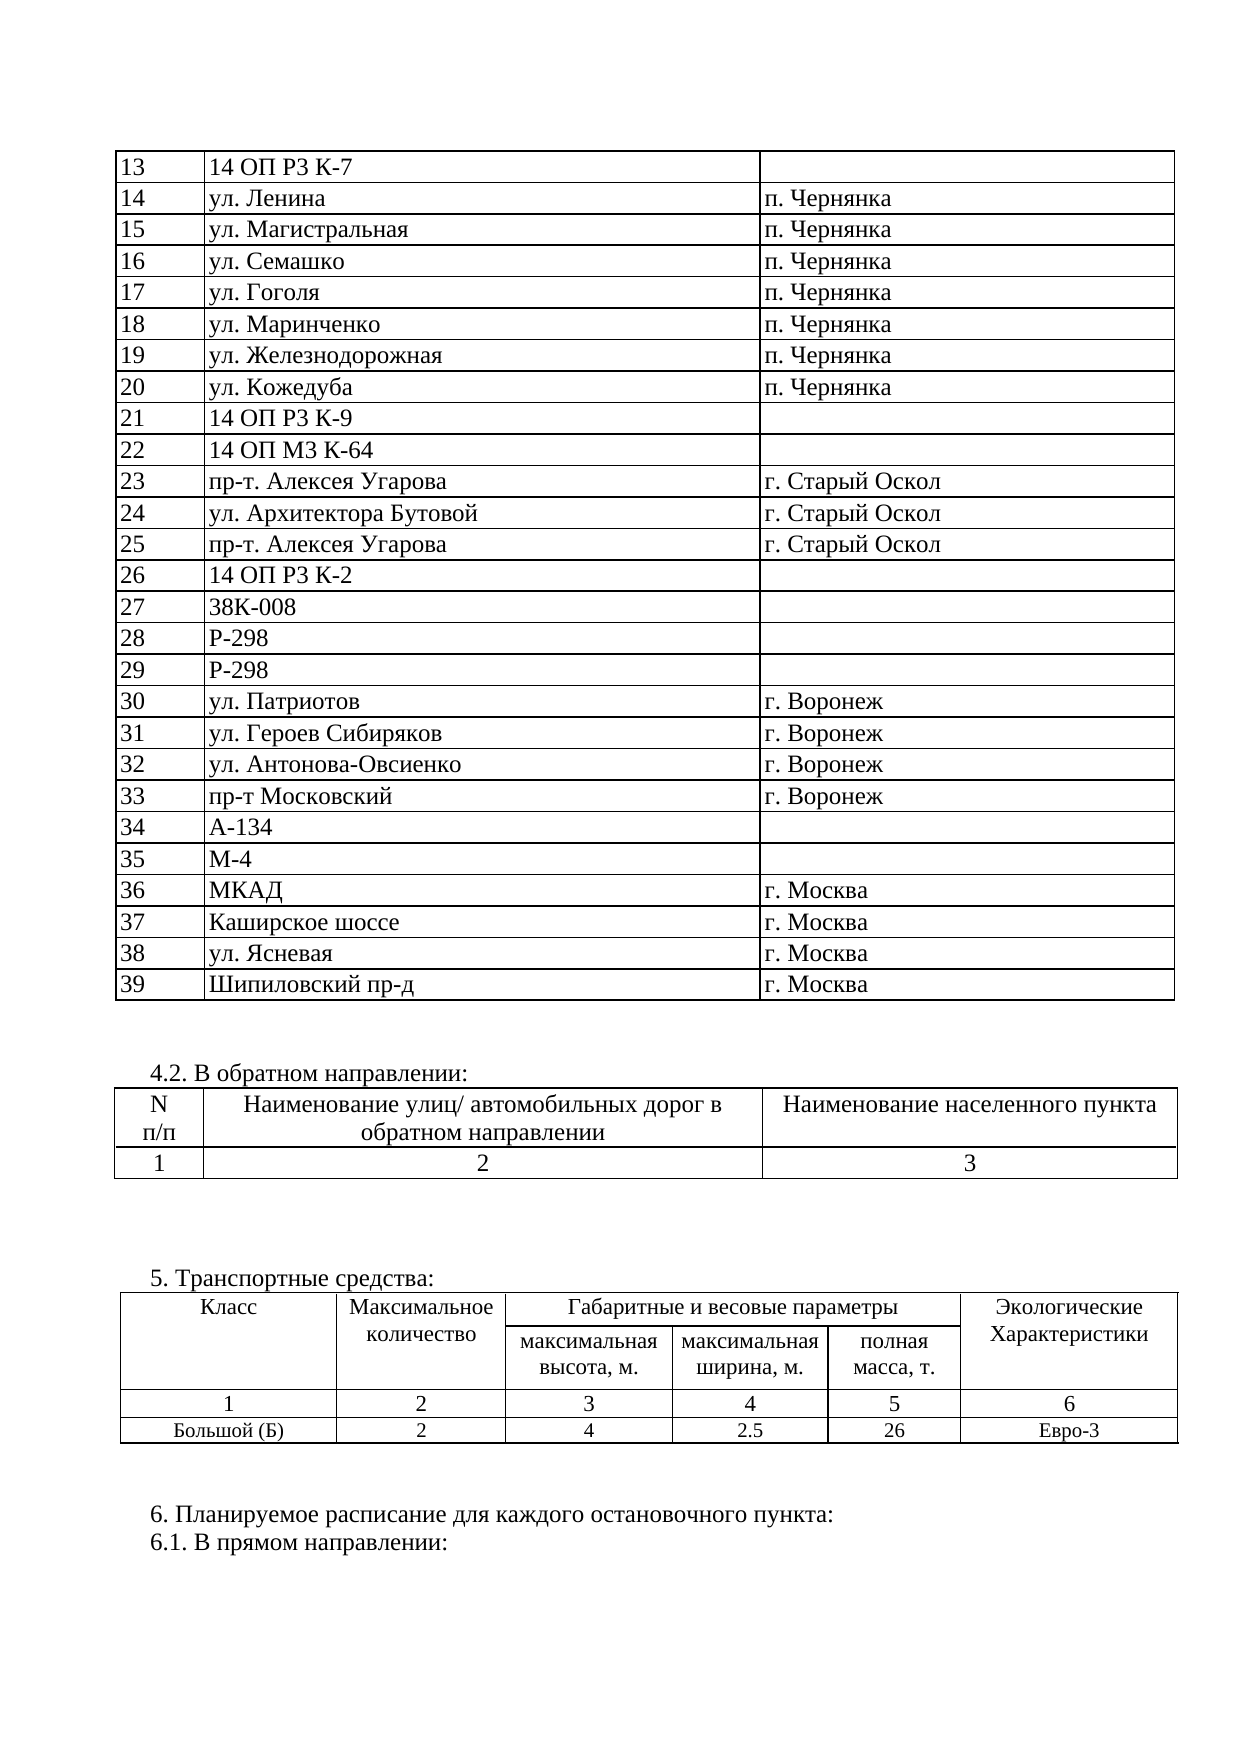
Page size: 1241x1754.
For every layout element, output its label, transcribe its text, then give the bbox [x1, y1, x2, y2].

table_cell ул. Архитектора Бутовой [205, 498, 759, 527]
table_cell 2 [337, 1390, 505, 1416]
table_cell 13 [117, 152, 204, 181]
table_cell г. Москва [761, 875, 1174, 905]
table_cell 26 [829, 1418, 960, 1442]
table_cell п. Чернянка [761, 372, 1174, 402]
table_cell 29 [117, 655, 204, 685]
table_cell 38 [117, 938, 204, 968]
table_cell 31 [117, 718, 204, 748]
table_cell ул. Ленина [205, 183, 759, 213]
table_cell пр-т Московский [205, 781, 759, 811]
table_cell А-134 [205, 812, 759, 842]
table_cell пр-т. Алексея Угарова [205, 466, 759, 496]
table_cell п. Чернянка [761, 309, 1174, 339]
table_header Габаритные и весовые параметры [506, 1293, 960, 1325]
table_cell [761, 403, 1174, 433]
table_cell п. Чернянка [761, 246, 1174, 276]
table_cell г. Старый Оскол [761, 466, 1174, 496]
table_cell 25 [117, 529, 204, 559]
table_cell 2 [204, 1148, 762, 1178]
table_cell 4 [506, 1418, 672, 1442]
table_cell [761, 623, 1174, 653]
table_cell Р-298 [205, 623, 759, 653]
table_cell Большой (Б) [121, 1418, 336, 1442]
table_cell п. Чернянка [761, 215, 1174, 244]
table_cell г. Москва [761, 938, 1174, 968]
table_cell 35 [117, 844, 204, 873]
table_cell 38К-008 [205, 592, 759, 622]
table_cell [761, 812, 1174, 842]
table_cell полная масса, т. [829, 1327, 960, 1388]
table_cell 27 [117, 592, 204, 622]
table_cell ул. Семашко [205, 246, 759, 276]
text 5. Транспортные средства: [150, 1263, 1090, 1292]
table_cell 32 [117, 749, 204, 779]
table_cell 1 [115, 1147, 203, 1178]
table_cell 23 [117, 466, 204, 496]
table_cell ул. Кожедуба [205, 372, 759, 402]
table_cell 36 [117, 875, 204, 905]
table_header N п/п [115, 1089, 203, 1146]
table_cell г. Старый Оскол [761, 529, 1174, 559]
table_cell 34 [117, 812, 204, 842]
table_header Наименование населенного пункта [763, 1089, 1177, 1146]
table_cell 14 ОП Р3 К-7 [205, 152, 759, 181]
table_cell ул. Маринченко [205, 309, 759, 339]
table_cell п. Чернянка [761, 340, 1174, 370]
table_cell 14 [117, 183, 204, 213]
text 6.1. В прямом направлении: [150, 1527, 1090, 1556]
table_cell п. Чернянка [761, 183, 1174, 213]
table_cell 2 [337, 1418, 505, 1442]
table_cell максимальная ширина, м. [673, 1327, 827, 1388]
table_cell 3 [506, 1390, 672, 1416]
table_cell максимальная высота, м. [506, 1327, 672, 1388]
table_cell Р-298 [205, 655, 759, 685]
table_cell 24 [117, 498, 204, 527]
table_cell М-4 [205, 844, 759, 873]
table_cell ул. Антонова-Овсиенко [205, 749, 759, 779]
table_cell 5 [829, 1390, 960, 1416]
table_cell 30 [117, 686, 204, 716]
table_cell МКАД [205, 875, 759, 905]
table_cell ул. Железнодорожная [205, 340, 759, 370]
table_cell 2.5 [673, 1418, 827, 1442]
table_cell 18 [117, 309, 204, 339]
table_cell 28 [117, 623, 204, 653]
table_cell 19 [117, 340, 204, 370]
table_cell ул. Ясневая [205, 938, 759, 968]
table_cell 14 ОП Р3 К-2 [205, 561, 759, 590]
table_cell г. Старый Оскол [761, 498, 1174, 527]
table_cell [761, 435, 1174, 464]
table_cell 14 ОП Р3 К-9 [205, 403, 759, 433]
table_cell п. Чернянка [761, 277, 1174, 307]
table_cell Шипиловский пр-д [205, 970, 759, 999]
table_header Класс [121, 1293, 336, 1388]
table_cell 3 [763, 1146, 1177, 1178]
table_cell ул. Патриотов [205, 686, 759, 716]
table_cell [761, 655, 1174, 685]
table_cell г. Москва [761, 907, 1174, 936]
table_cell ул. Магистральная [205, 215, 759, 244]
text 4.2. В обратном направлении: [150, 1058, 1090, 1087]
text 6. Планируемое расписание для каждого остановочного пункта: [150, 1499, 1090, 1527]
table_cell г. Воронеж [761, 686, 1174, 716]
table_cell 39 [117, 970, 204, 999]
table_header Наименование улиц/ автомобильных дорог в обратном направлении [204, 1089, 762, 1146]
table_cell Евро-3 [961, 1418, 1177, 1442]
table_cell 4 [673, 1390, 827, 1416]
table_cell г. Воронеж [761, 718, 1174, 748]
table_cell ул. Гоголя [205, 277, 759, 307]
table_cell [761, 844, 1174, 873]
table_cell 1 [121, 1390, 336, 1416]
table_header Экологические Характеристики [961, 1293, 1177, 1388]
table_cell 37 [117, 907, 204, 936]
table_header Максимальное количество [337, 1293, 505, 1388]
table_cell 16 [117, 246, 204, 276]
table_cell Каширское шоссе [205, 907, 759, 936]
table_cell 22 [117, 435, 204, 464]
table_cell 20 [117, 372, 204, 402]
table_cell 15 [117, 215, 204, 244]
table_cell [761, 152, 1174, 181]
table_cell пр-т. Алексея Угарова [205, 529, 759, 559]
table_cell 26 [117, 561, 204, 590]
table_cell г. Воронеж [761, 749, 1174, 779]
table_cell 17 [117, 277, 204, 307]
table_cell [761, 592, 1174, 622]
table_cell 14 ОП М3 К-64 [205, 435, 759, 464]
table_cell 6 [961, 1390, 1177, 1416]
table_cell 21 [117, 403, 204, 433]
table_cell г. Москва [761, 970, 1174, 999]
table_cell г. Воронеж [761, 781, 1174, 811]
table_cell ул. Героев Сибиряков [205, 718, 759, 748]
table_cell 33 [117, 781, 204, 811]
table_cell [761, 561, 1174, 590]
